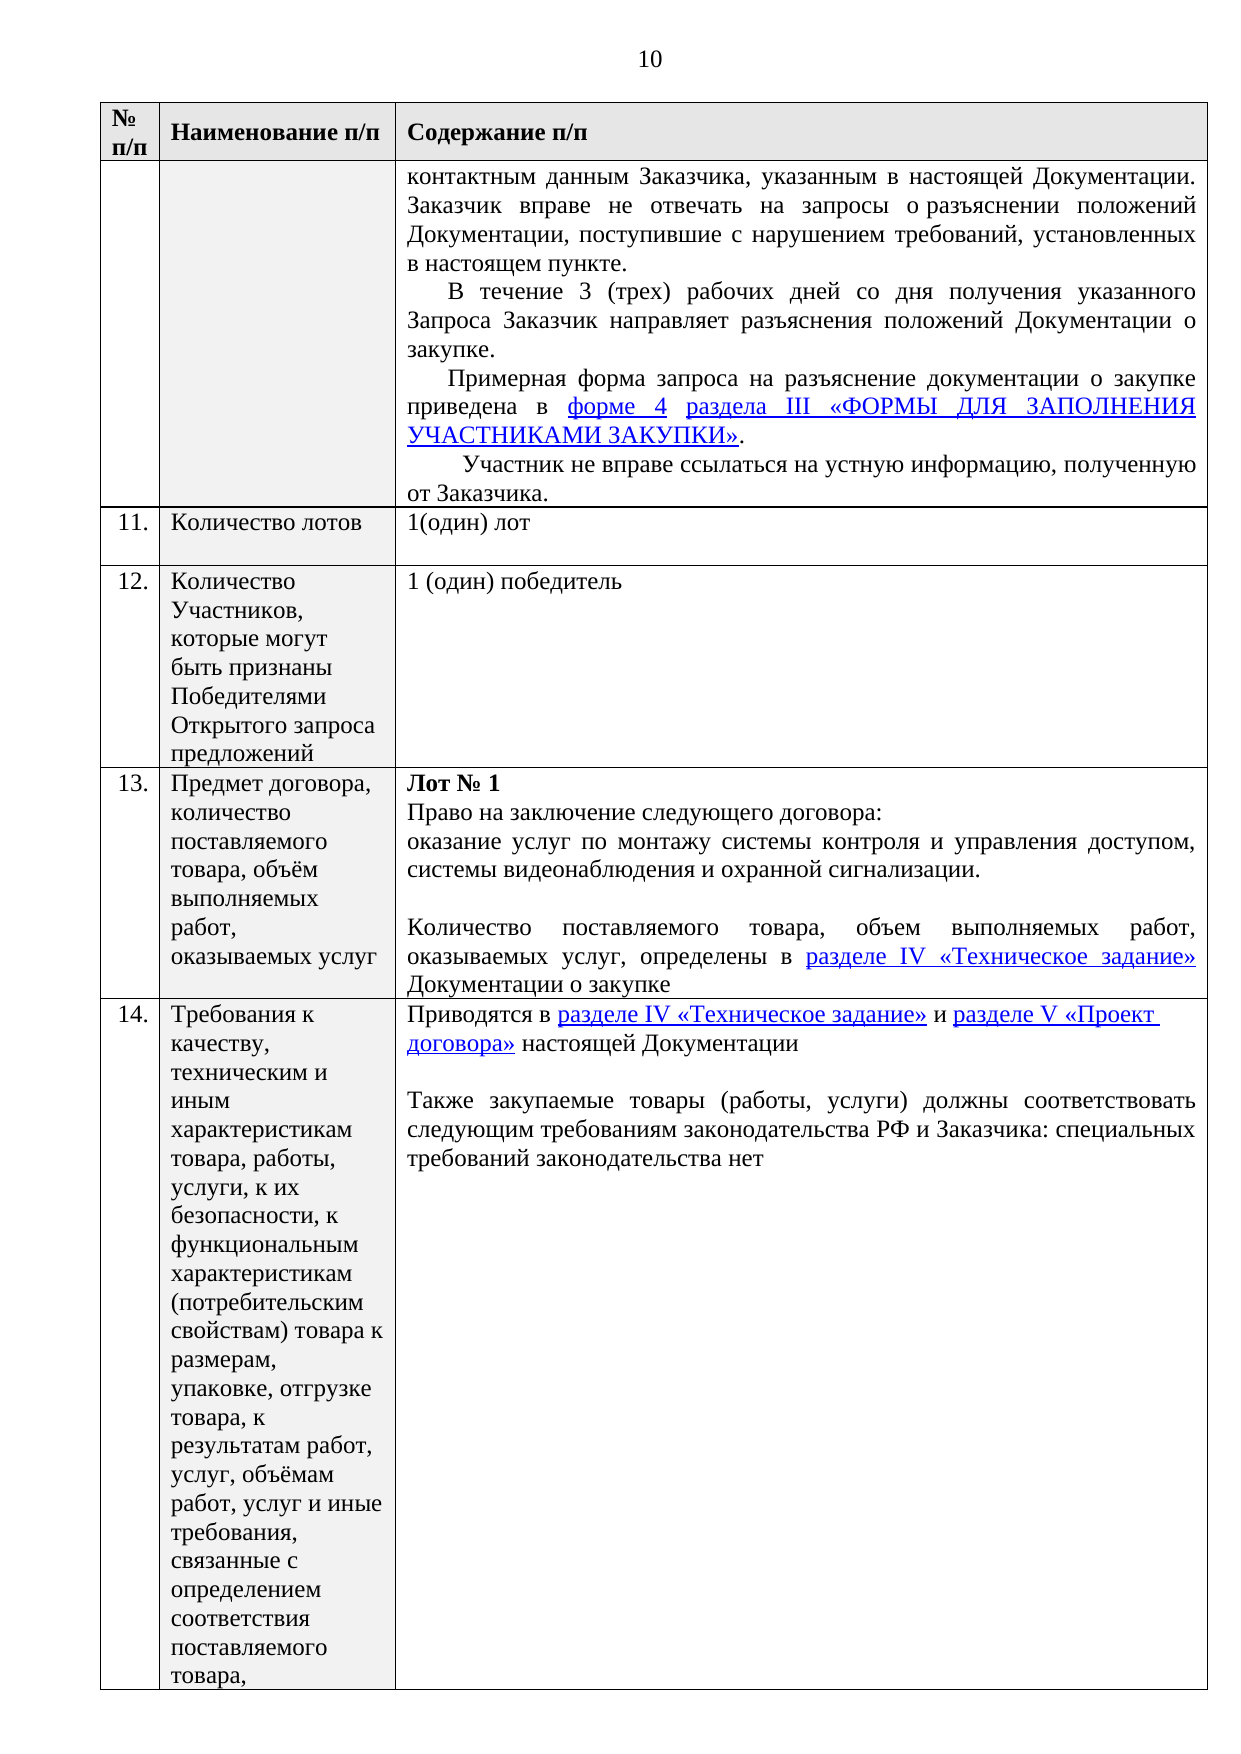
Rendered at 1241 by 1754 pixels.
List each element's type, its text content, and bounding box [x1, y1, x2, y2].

table_header Содержание п/п [396, 103, 1207, 160]
table_header Наименование п/п [160, 103, 395, 160]
table_cell 1(один) лот [396, 508, 1207, 565]
table_cell Лот № 1 Право на заключение следующего договора: оказание услуг по монтажу системы контроля и управления доступом, системы видеонаблюдения и охранной сигнализации. Количество поставляемого товара, объем выполняемых работ, оказываемых услуг, определены в разделе IV «Техническое задание» Документации о закупке [396, 768, 1207, 998]
table_cell 1 (один) победитель [396, 566, 1207, 767]
table_header № п/п [101, 103, 159, 160]
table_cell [160, 999, 395, 1689]
table_cell [101, 508, 159, 565]
table_cell [101, 566, 159, 767]
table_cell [160, 161, 395, 506]
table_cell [396, 161, 1207, 506]
table_cell Количество лотов [160, 508, 395, 565]
table_cell [101, 768, 159, 998]
table_cell Количество Участников, которые могут быть признаны Победителями Открытого запроса предложений [160, 566, 395, 767]
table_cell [396, 999, 1207, 1689]
table_cell [101, 999, 159, 1689]
table_cell Предмет договора, количество поставляемого товара, объём выполняемых работ, оказываемых услуг [160, 768, 395, 998]
table_cell [101, 161, 159, 506]
